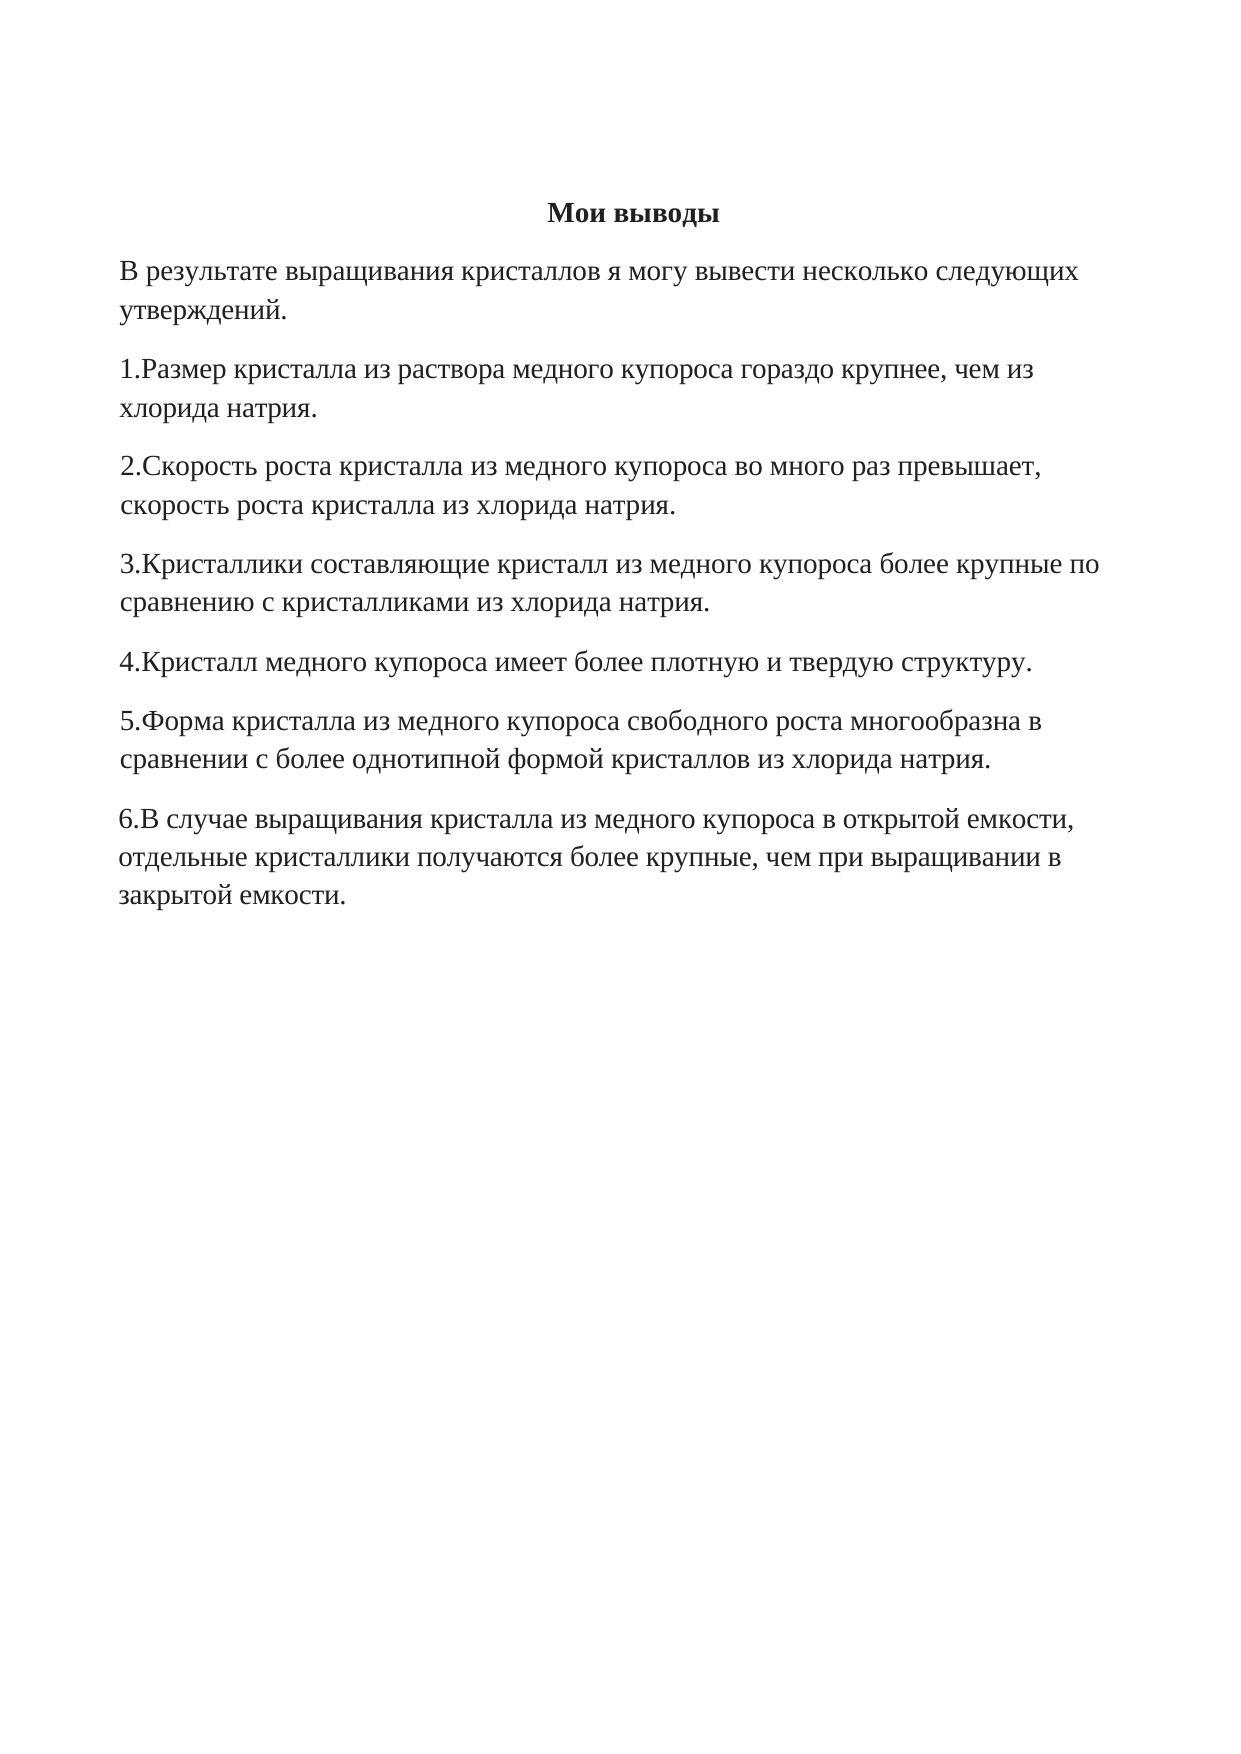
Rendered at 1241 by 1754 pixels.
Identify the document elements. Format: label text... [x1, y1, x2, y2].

text 2.Скорость роста кристалла из медного купороса во много раз превышает, скорость роста кристалла из хлорида натрия. [120, 444, 1064, 522]
text 4.Кристалл медного купороса имеет более плотную и твердую структуру. [119, 644, 1122, 678]
text 6.В случае выращивания кристалла из медного купороса в открытой емкости, отдельные кристаллики получаются более крупные, чем при выращивании в закрытой емкости. [118, 798, 1122, 912]
text 5.Форма кристалла из медного купороса свободного роста многообразна в сравнении с более однотипной формой кристаллов из хлорида натрия. [119, 699, 1122, 777]
text 3.Кристаллики составляющие кристалл из медного купороса более крупные по сравнению с кристалликами из хлорида натрия. [119, 542, 1122, 619]
text В результате выращивания кристаллов я могу вывести несколько следующих утверждений. [119, 250, 1122, 327]
text Мои выводы [137, 195, 1122, 228]
text 1.Размер кристалла из раствора медного купороса гораздо крупнее, чем из хлорида натрия. [119, 348, 1064, 425]
